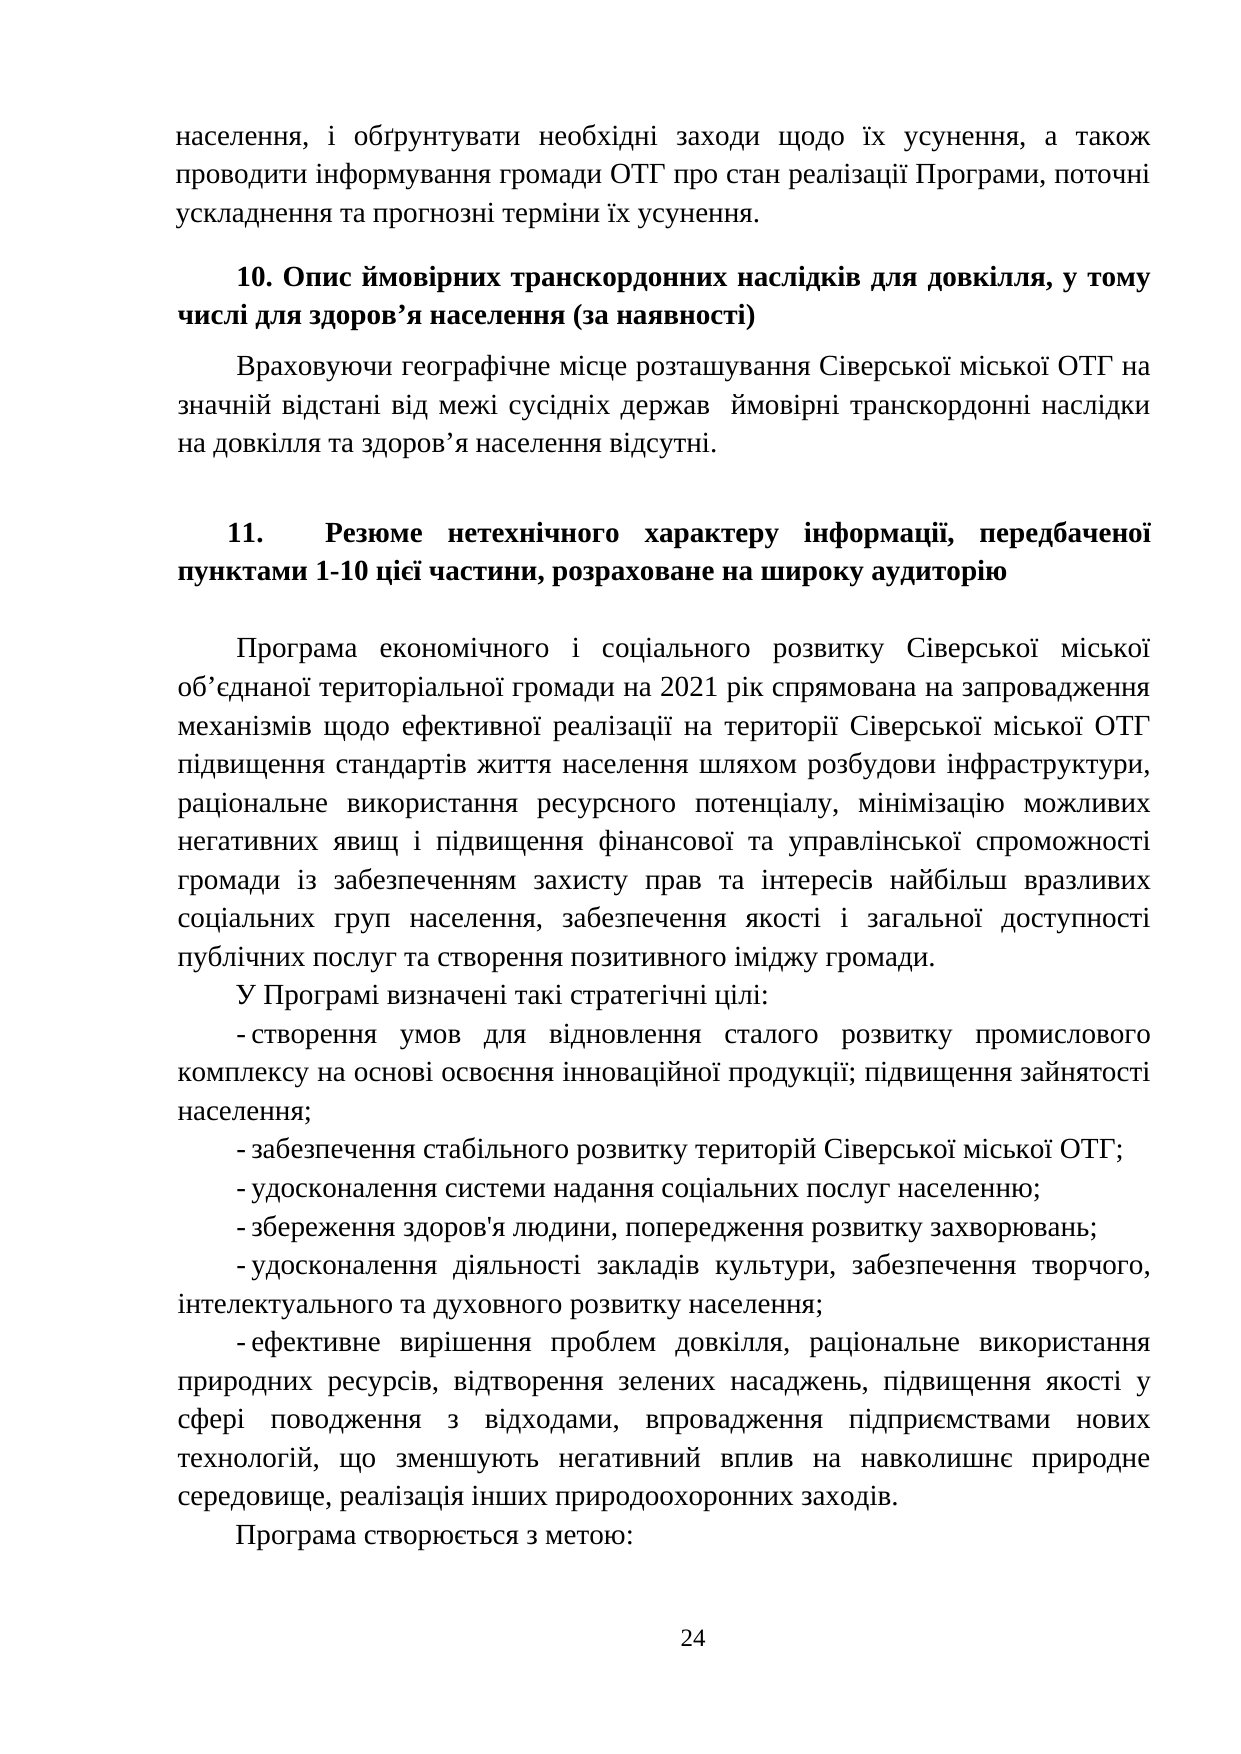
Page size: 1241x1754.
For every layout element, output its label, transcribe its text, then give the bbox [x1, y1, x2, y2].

list ефективне вирішення проблем довкілля, раціональне використання природних ресурсів, відтворення зелених насаджень, підвищення якості у сфері поводження з відходами, впровадження підприємствами нових технологій, що зменшують негативний вплив на навколишнє природне середовище, реалізація інших природоохоронних заходів. [177, 1324, 1152, 1512]
list Програма створюється з метою: [235, 1517, 1152, 1551]
list забезпечення стабільного розвитку територій Сіверської міської ОТГ; [177, 1132, 1152, 1165]
list створення умов для відновлення сталого розвитку промислового комплексу на основі освоєння інноваційної продукції; підвищення зайнятості населення; [177, 1016, 1152, 1127]
list У Програмі визначені такі стратегічні цілі: [177, 977, 1152, 1011]
list удосконалення системи надання соціальних послуг населенню; [177, 1170, 1152, 1204]
list Резюме нетехнічного характеру інформації, передбаченої пунктами 1-10 цієї частини, розраховане на широку аудиторію [177, 515, 1152, 587]
list удосконалення діяльності закладів культури, забезпечення творчого, інтелектуального та духовного розвитку населення; [177, 1247, 1152, 1319]
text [175, 118, 1151, 229]
text 10. Опис ймовірних транскордонних наслідків для довкілля, у тому числі для здоров’я населення (за наявності) [177, 259, 1152, 331]
list збереження здоров'я людини, попередження розвитку захворювань; [177, 1209, 1152, 1242]
list Програма економічного і соціального розвитку Сіверської міської об’єднаної територіальної громади на 2021 рік спрямована на запровадження механізмів щодо ефективної реалізації на території Сіверської міської ОТГ підвищення стандартів життя населення шляхом розбудови інфраструктури, раціональне використання ресурсного потенціалу, мінімізацію можливих негативних явищ і підвищення фінансової та управлінської спроможності громади із забезпеченням захисту прав та інтересів найбільш вразливих соціальних груп населення, забезпечення якості і загальної доступності публічних послуг та створення позитивного іміджу громади. [177, 631, 1152, 972]
text Враховуючи географічне місце розташування Сіверської міської ОТГ на значній відстані від межі сусідніх держав ймовірні транскордонні наслідки на довкілля та здоров’я населення відсутні. [177, 348, 1152, 459]
